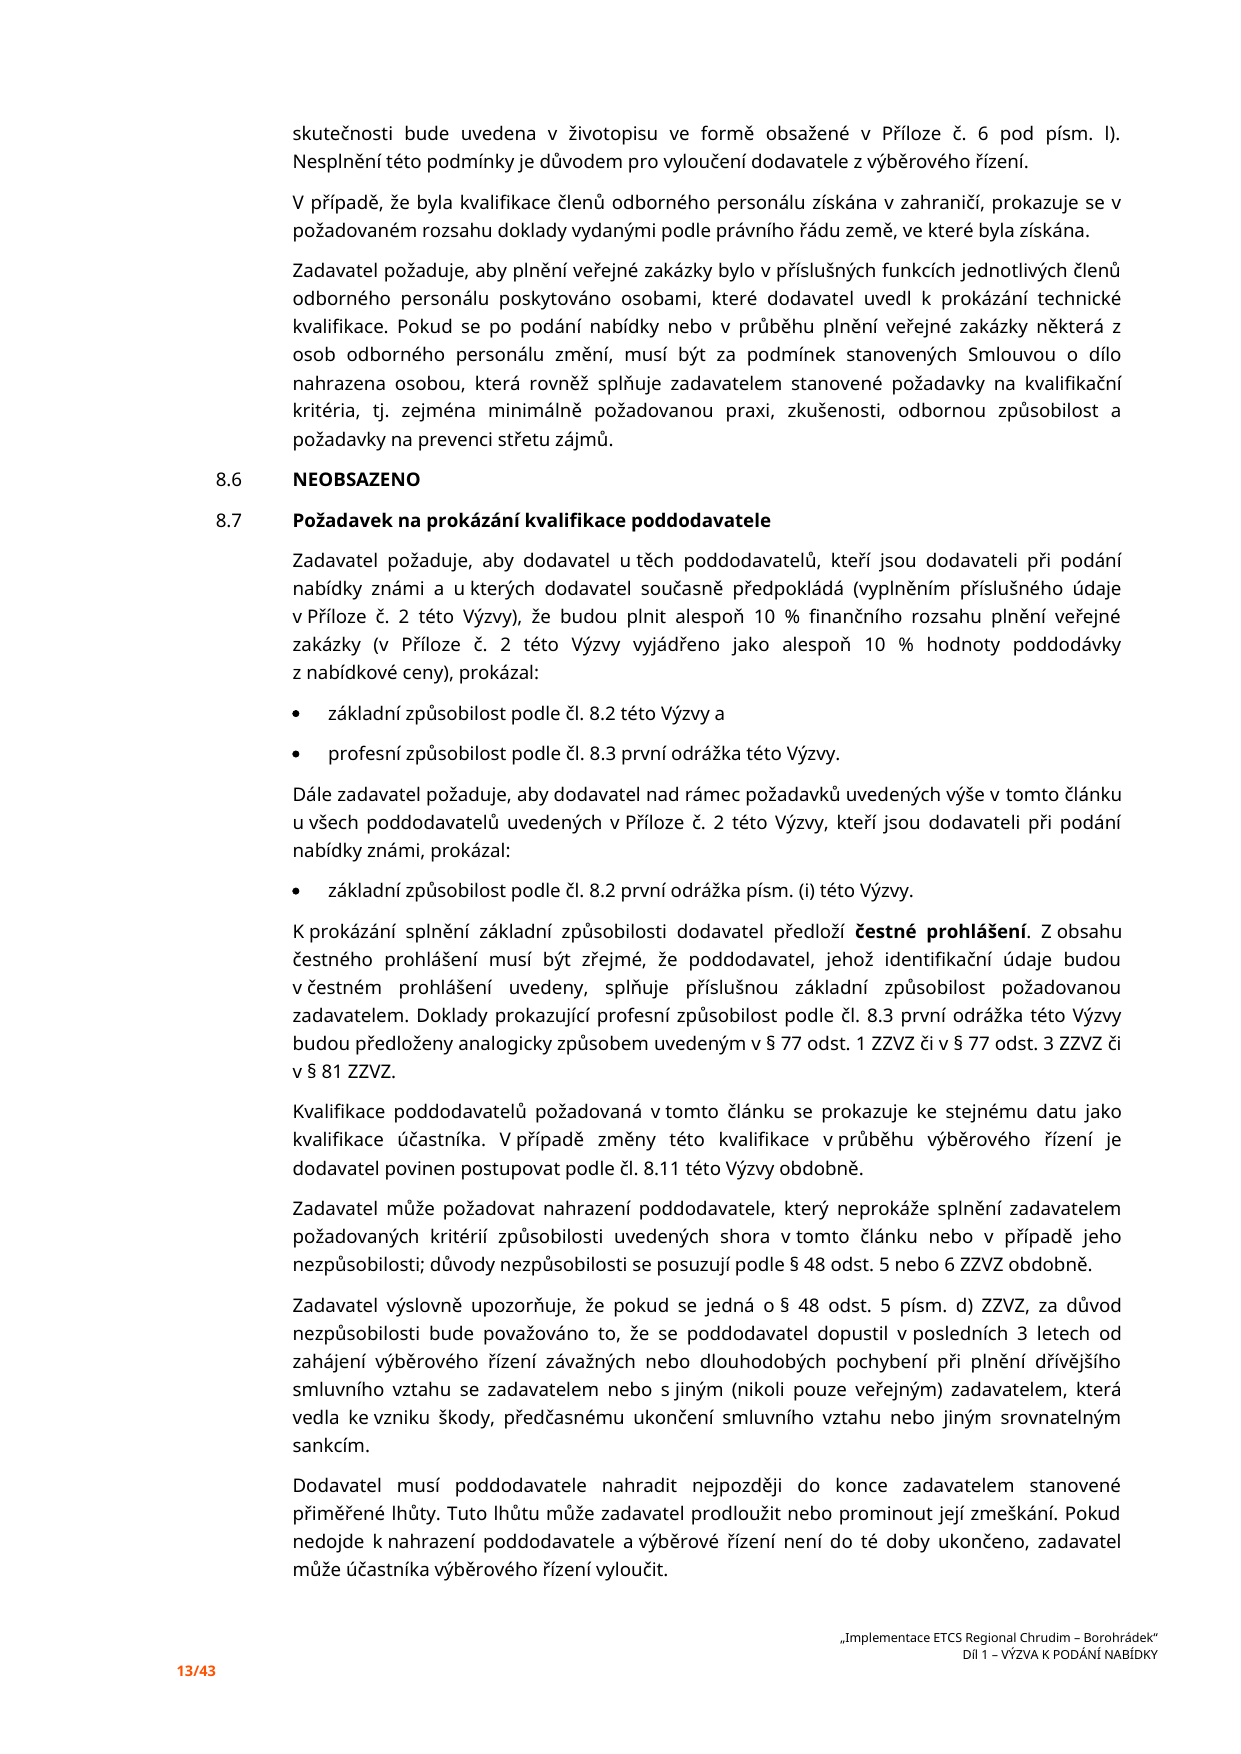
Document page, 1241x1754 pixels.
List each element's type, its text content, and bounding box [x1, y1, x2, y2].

text základní způsobilost podle čl. 8.2 první odrážka písm. (i) této Výzvy. [292, 878, 1122, 903]
text Dále zadavatel požaduje, aby dodavatel nad rámec požadavků uvedených výše v tomto článku u všech poddodavatelů uvedených v Příloze č. 2 této Výzvy, kteří jsou dodavateli při podání nabídky známi, prokázal: [292, 781, 1122, 863]
text V případě, že byla kvalifikace členů odborného personálu získána v zahraničí, prokazuje se v požadovaném rozsahu doklady vydanými podle právního řádu země, ve které byla získána. [292, 189, 1122, 243]
text Zadavatel požaduje, aby dodavatel u těch poddodavatelů, kteří jsou dodavateli při podání nabídky známi a u kterých dodavatel současně předpokládá (vyplněním příslušného údaje v Příloze č. 2 této Výzvy), že budou plnit alespoň 10 % finančního rozsahu plnění veřejné zakázky (v Příloze č. 2 této Výzvy vyjádřeno jako alespoň 10 % hodnoty poddodávky z nabídkové ceny), prokázal: [292, 547, 1122, 685]
text NEOBSAZENO [216, 466, 1122, 492]
text Zadavatel požaduje, aby plnění veřejné zakázky bylo v příslušných funkcích jednotlivých členů odborného personálu poskytováno osobami, které dodavatel uvedl k prokázání technické kvalifikace. Pokud se po podání nabídky nebo v průběhu plnění veřejné zakázky některá z osob odborného personálu změní, musí být za podmínek stanovených Smlouvou o dílo nahrazena osobou, která rovněž splňuje zadavatelem stanovené požadavky na kvalifikační kritéria, tj. zejména minimálně požadovanou praxi, zkušenosti, odbornou způsobilost a požadavky na prevenci střetu zájmů. [292, 258, 1122, 451]
text profesní způsobilost podle čl. 8.3 první odrážka této Výzvy. [292, 741, 1122, 766]
text Kvalifikace poddodavatelů požadovaná v tomto článku se prokazuje ke stejnému datu jako kvalifikace účastníka. V případě změny této kvalifikace v průběhu výběrového řízení je dodavatel povinen postupovat podle čl. 8.11 této Výzvy obdobně. [292, 1099, 1122, 1180]
text Zadavatel výslovně upozorňuje, že pokud se jedná o § 48 odst. 5 písm. d) ZZVZ, za důvod nezpůsobilosti bude považováno to, že se poddodavatel dopustil v posledních 3 letech od zahájení výběrového řízení závažných nebo dlouhodobých pochybení při plnění dřívějšího smluvního vztahu se zadavatelem nebo s jiným (nikoli pouze veřejným) zadavatelem, která vedla ke vzniku škody, předčasnému ukončení smluvního vztahu nebo jiným srovnatelným sankcím. [292, 1292, 1122, 1457]
text základní způsobilost podle čl. 8.2 této Výzvy a [292, 700, 1122, 726]
text Zadavatel může požadovat nahrazení poddodavatele, který neprokáže splnění zadavatelem požadovaných kritérií způsobilosti uvedených shora v tomto článku nebo v případě jeho nezpůsobilosti; důvody nezpůsobilosti se posuzují podle § 48 odst. 5 nebo 6 ZZVZ obdobně. [292, 1195, 1122, 1277]
list Dodavatel musí poddodavatele nahradit nejpozději do konce zadavatelem stanovené přiměřené lhůty. Tuto lhůtu může zadavatel prodloužit nebo prominout její zmeškání. Pokud nedojde k nahrazení poddodavatele a výběrové řízení není do té doby ukončeno, zadavatel může účastníka výběrového řízení vyloučit. [292, 1472, 1122, 1582]
text Požadavek na prokázání kvalifikace poddodavatele [216, 507, 1122, 532]
text K prokázání splnění základní způsobilosti dodavatel předloží čestné prohlášení. Z obsahu čestného prohlášení musí být zřejmé, že poddodavatel, jehož identifikační údaje budou v čestném prohlášení uvedeny, splňuje příslušnou základní způsobilost požadovanou zadavatelem. Doklady prokazující profesní způsobilost podle čl. 8.3 první odrážka této Výzvy budou předloženy analogicky způsobem uvedeným v § 77 odst. 1 ZZVZ či v § 77 odst. 3 ZZVZ či v § 81 ZZVZ. [292, 918, 1122, 1084]
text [292, 121, 1122, 174]
